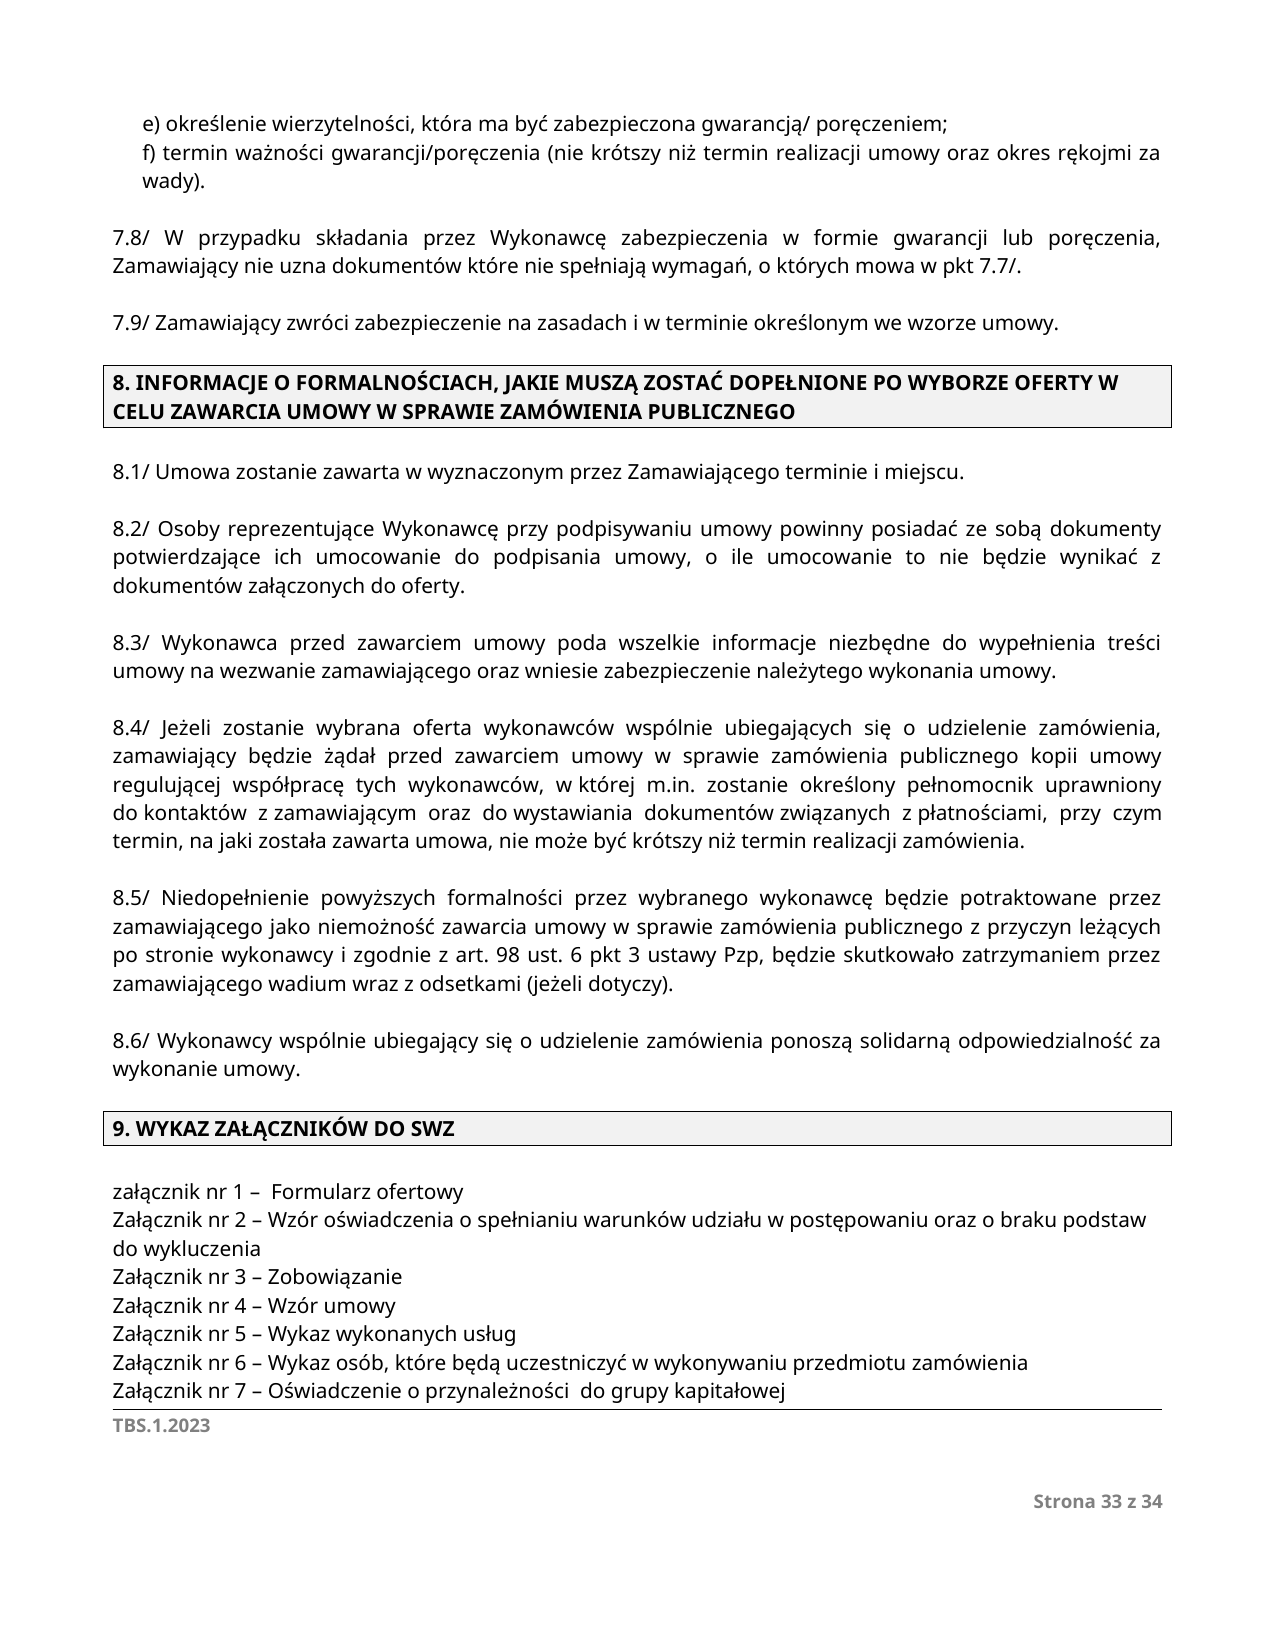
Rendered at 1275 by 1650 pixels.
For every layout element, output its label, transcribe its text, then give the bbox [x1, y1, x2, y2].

text 8.2/ Osoby reprezentujące Wykonawcę przy podpisywaniu umowy powinny posiadać ze sobą dokumenty potwierdzające ich umocowanie do podpisania umowy, o ile umocowanie to nie będzie wynikać z dokumentów załączonych do oferty. [112, 514, 1162, 599]
text załącznik nr 1 – Formularz ofertowy [112, 1177, 1162, 1205]
text Załącznik nr 4 – Wzór umowy [112, 1291, 1162, 1319]
text 8.4/ Jeżeli zostanie wybrana oferta wykonawców wspólnie ubiegających się o udzielenie zamówienia, zamawiający będzie żądał przed zawarciem umowy w sprawie zamówienia publicznego kopii umowy regulującej współpracę tych wykonawców, w której m.in. zostanie określony pełnomocnik uprawniony do kontaktów z zamawiającym oraz do wystawiania dokumentów związanych z płatnościami, przy czym termin, na jaki została zawarta umowa, nie może być krótszy niż termin realizacji zamówienia. [112, 713, 1162, 855]
text 8.1/ Umowa zostanie zawarta w wyznaczonym przez Zamawiającego terminie i miejscu. [112, 457, 1162, 485]
text 8.5/ Niedopełnienie powyższych formalności przez wybranego wykonawcę będzie potraktowane przez zamawiającego jako niemożność zawarcia umowy w sprawie zamówienia publicznego z przyczyn leżących po stronie wykonawcy i zgodnie z art. 98 ust. 6 pkt 3 ustawy Pzp, będzie skutkowało zatrzymaniem przez zamawiającego wadium wraz z odsetkami (jeżeli dotyczy). [112, 883, 1162, 997]
text 8. INFORMACJE O FORMALNOŚCIACH, JAKIE MUSZĄ ZOSTAĆ DOPEŁNIONE PO WYBORZE OFERTY W CELU ZAWARCIA UMOWY W SPRAWIE ZAMÓWIENIA PUBLICZNEGO [104, 366, 1171, 427]
text e) określenie wierzytelności, która ma być zabezpieczona gwarancją/ poręczeniem; [142, 109, 1162, 138]
text 8.3/ Wykonawca przed zawarciem umowy poda wszelkie informacje niezbędne do wypełnienia treści umowy na wezwanie zamawiającego oraz wniesie zabezpieczenie należytego wykonania umowy. [112, 628, 1162, 684]
text 9. WYKAZ ZAŁĄCZNIKÓW DO SWZ [104, 1112, 1171, 1145]
text Załącznik nr 2 – Wzór oświadczenia o spełnianiu warunków udziału w postępowaniu oraz o braku podstaw do wykluczenia [112, 1205, 1162, 1262]
text 7.9/ Zamawiający zwróci zabezpieczenie na zasadach i w terminie określonym we wzorze umowy. [112, 308, 1162, 337]
text Załącznik nr 7 – Oświadczenie o przynależności do grupy kapitałowej [112, 1376, 1162, 1404]
text Załącznik nr 3 – Zobowiązanie [112, 1262, 1162, 1291]
text 8.6/ Wykonawcy wspólnie ubiegający się o udzielenie zamówienia ponoszą solidarną odpowiedzialność za wykonanie umowy. [112, 1026, 1162, 1083]
text Załącznik nr 6 – Wykaz osób, które będą uczestniczyć w wykonywaniu przedmiotu zamówienia [112, 1348, 1162, 1376]
text Załącznik nr 5 – Wykaz wykonanych usług [112, 1319, 1162, 1348]
text 7.8/ W przypadku składania przez Wykonawcę zabezpieczenia w formie gwarancji lub poręczenia, Zamawiający nie uzna dokumentów które nie spełniają wymagań, o których mowa w pkt 7.7/. [112, 223, 1162, 280]
text f) termin ważności gwarancji/poręczenia (nie krótszy niż termin realizacji umowy oraz okres rękojmi za wady). [142, 138, 1162, 195]
